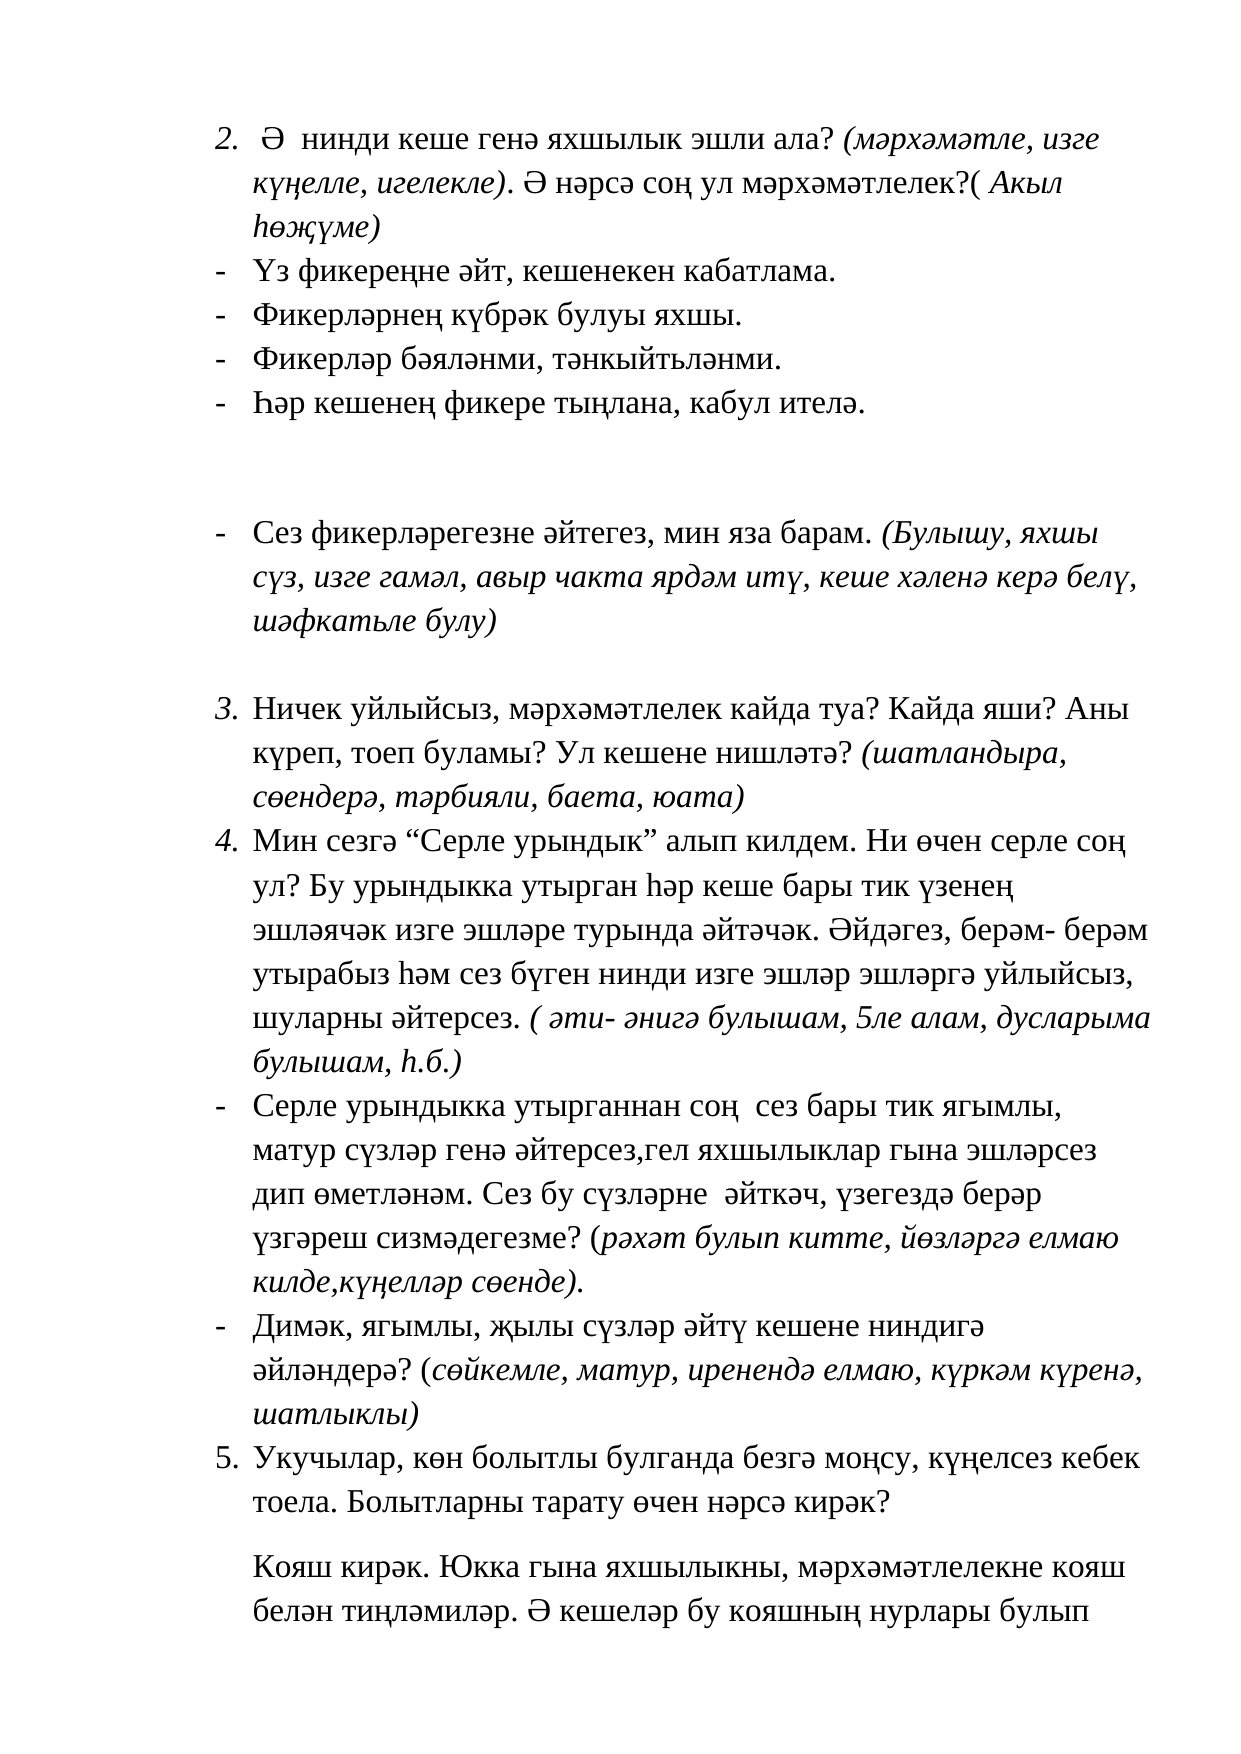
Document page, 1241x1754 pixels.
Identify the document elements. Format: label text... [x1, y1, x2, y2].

list Үз фикереңне әйт, кешенекен кабатлама. [215, 250, 1152, 289]
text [252, 1547, 1152, 1629]
list Мин сезгә “Серле урындык” алып килдем. Ни өчен серле соң ул? Бу урындыкка утырган һәр кеше бары тик үзенең эшләячәк изге эшләре турында әйтәчәк. Әйдәгез, берәм- берәм утырабыз һәм сез бүген нинди изге эшләр эшләргә уйлыйсыз, шуларны әйтерсез. ( әти- әнигә булышам, 5ле алам, дусларыма булышам, һ.б.) [215, 821, 1152, 1079]
list Ә нинди кеше генә яхшылык эшли ала? (мәрхәмәтле, изге күңелле, игелекле). Ә нәрсә соң ул мәрхәмәтлелек?( Акыл һөҗүме) [215, 118, 1152, 244]
list Фикерләр бәяләнми, тәнкыйтьләнми. [215, 338, 1152, 377]
list Серле урындыкка утырганнан соң сез бары тик ягымлы, матур сүзләр генә әйтерсез,гел яхшылыклар гына эшләрсез дип өметләнәм. Сез бу сүзләрне әйткәч, үзегездә берәр үзгәреш сизмәдегезме? (рәхәт булып китте, йөзләргә елмаю килде,күңелләр сөенде). [215, 1085, 1152, 1300]
list Димәк, ягымлы, җылы сүзләр әйтү кешене ниндигә әйләндерә? (сөйкемле, матур, иренендә елмаю, күркәм күренә, шатлыклы) [215, 1305, 1152, 1432]
list Фикерләрнең күбрәк булуы яхшы. [215, 294, 1152, 333]
list Сез фикерләрегезне әйтегез, мин яза барам. (Булышу, яхшы сүз, изге гамәл, авыр чакта ярдәм итү, кеше хәленә керә белү, шәфкатьле булу) [215, 512, 1152, 639]
list Укучылар, көн болытлы булганда безгә моңсу, күңелсез кебек тоела. Болытларны тарату өчен нәрсә кирәк? [215, 1438, 1152, 1520]
list Һәр кешенең фикере тыңлана, кабул ителә. [215, 382, 1152, 421]
list Ничек уйлыйсыз, мәрхәмәтлелек кайда туа? Кайда яши? Аны күреп, тоеп буламы? Ул кешене нишләтә? (шатландыра, сөендерә, тәрбияли, баета, юата) [215, 688, 1152, 815]
